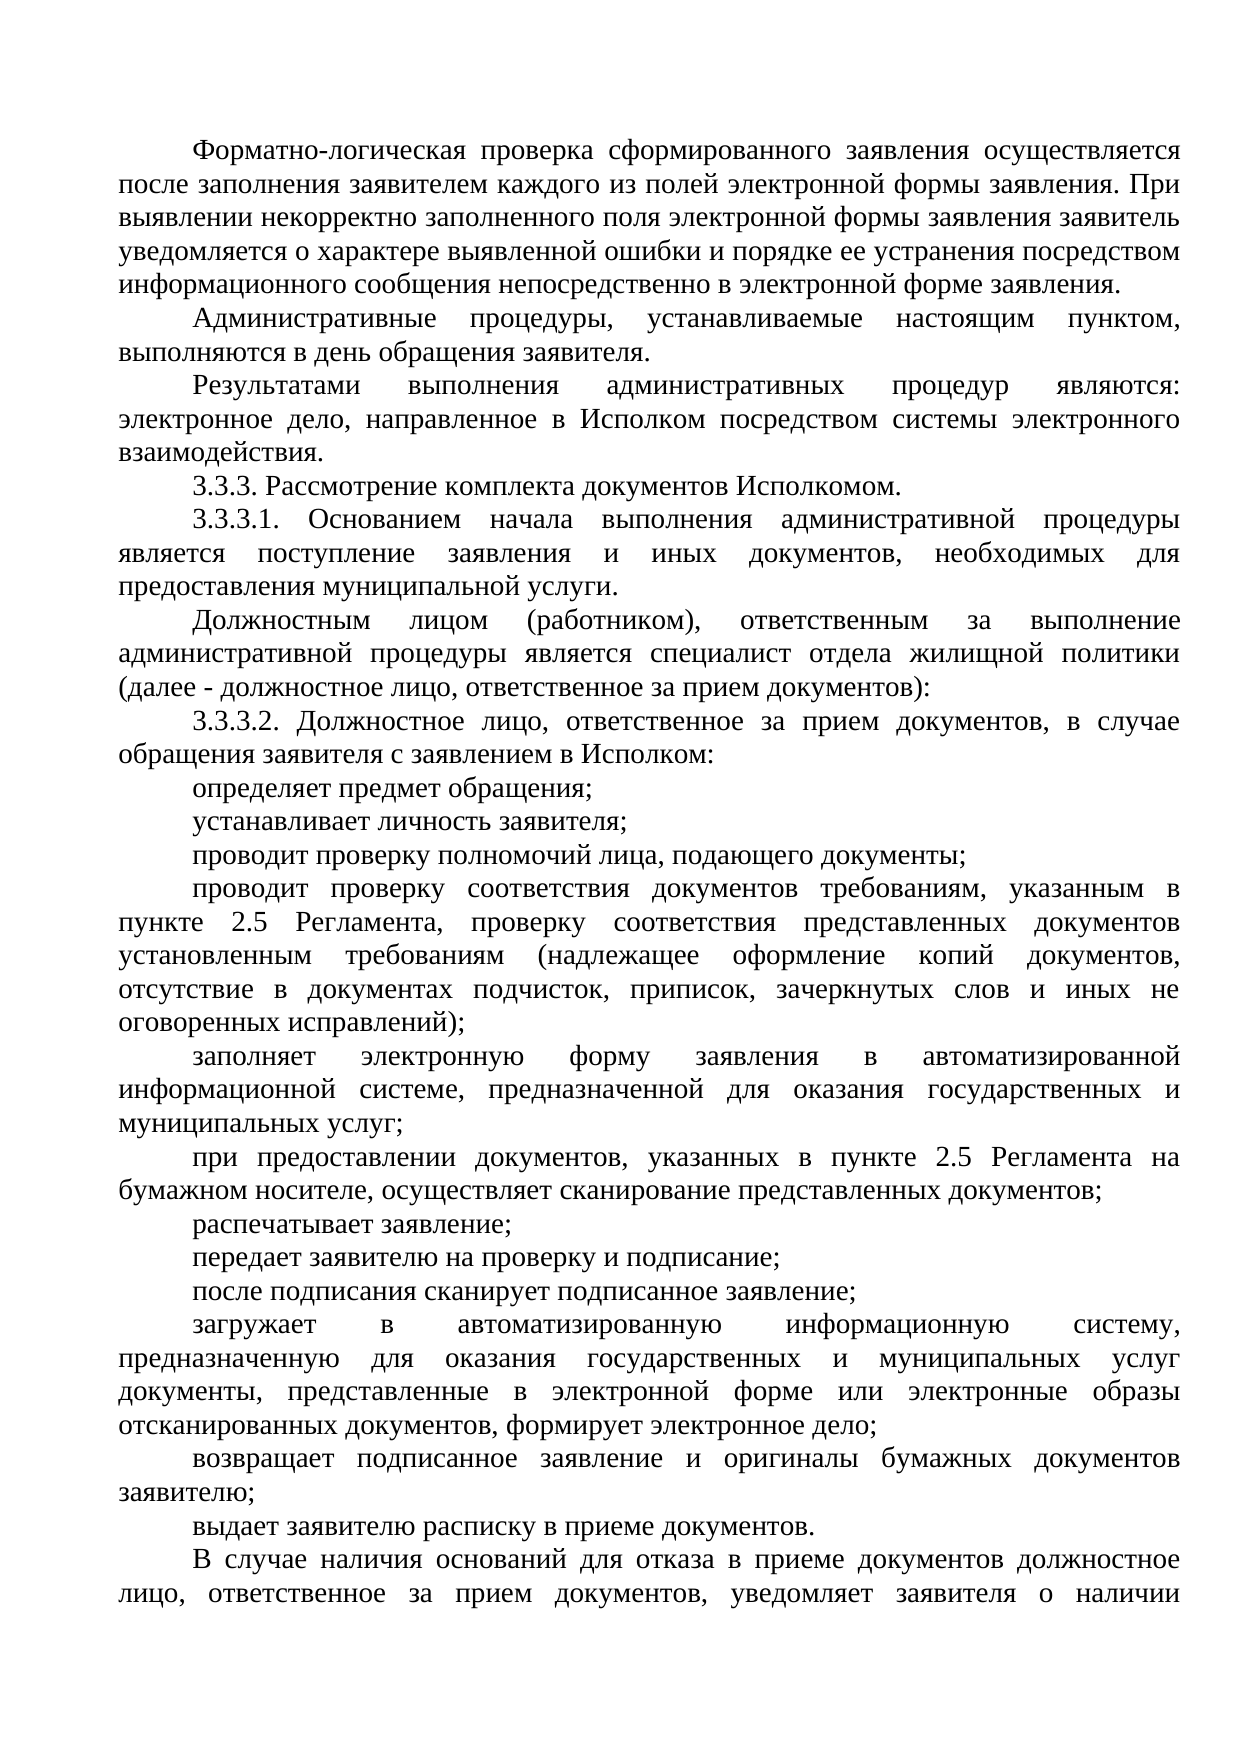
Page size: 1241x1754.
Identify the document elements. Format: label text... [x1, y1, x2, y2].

text устанавливает личность заявителя; [118, 803, 1181, 837]
text Форматно-логическая проверка сформированного заявления осуществляется после заполнения заявителем каждого из полей электронной формы заявления. При выявлении некорректно заполненного поля электронной формы заявления заявитель уведомляется о характере выявленной ошибки и порядке ее устранения посредством информационного сообщения непосредственно в электронной форме заявления. [118, 132, 1181, 300]
text проводит проверку соответствия документов требованиям, указанным в пункте 2.5 Регламента, проверку соответствия представленных документов установленным требованиям (надлежащее оформление копий документов, отсутствие в документах подчисток, приписок, зачеркнутых слов и иных не оговоренных исправлений); [118, 870, 1181, 1038]
text возвращает подписанное заявление и оригиналы бумажных документов заявителю; [118, 1441, 1181, 1508]
text определяет предмет обращения; [118, 770, 1181, 803]
text проводит проверку полномочий лица, подающего документы; [118, 837, 1181, 870]
text заполняет электронную форму заявления в автоматизированной информационной системе, предназначенной для оказания государственных и муниципальных услуг; [118, 1038, 1181, 1139]
text Должностным лицом (работником), ответственным за выполнение административной процедуры является специалист отдела жилищной политики (далее - должностное лицо, ответственное за прием документов): [118, 602, 1181, 703]
text загружает в автоматизированную информационную систему, предназначенную для оказания государственных и муниципальных услуг документы, представленные в электронной форме или электронные образы отсканированных документов, формирует электронное дело; [118, 1306, 1181, 1441]
text Административные процедуры, устанавливаемые настоящим пунктом, выполняются в день обращения заявителя. [118, 300, 1181, 367]
text передает заявителю на проверку и подписание; [118, 1239, 1181, 1273]
text Результатами выполнения административных процедур являются: электронное дело, направленное в Исполком посредством системы электронного взаимодействия. [118, 367, 1181, 468]
text 3.3.3.1. Основанием начала выполнения административной процедуры является поступление заявления и иных документов, необходимых для предоставления муниципальной услуги. [118, 501, 1181, 602]
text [118, 1541, 1181, 1608]
text распечатывает заявление; [118, 1206, 1181, 1239]
text после подписания сканирует подписанное заявление; [118, 1273, 1181, 1306]
text при предоставлении документов, указанных в пункте 2.5 Регламента на бумажном носителе, осуществляет сканирование представленных документов; [118, 1139, 1181, 1206]
text 3.3.3. Рассмотрение комплекта документов Исполкомом. [118, 468, 1181, 501]
text выдает заявителю расписку в приеме документов. [118, 1508, 1181, 1541]
text 3.3.3.2. Должностное лицо, ответственное за прием документов, в случае обращения заявителя с заявлением в Исполком: [118, 703, 1181, 770]
